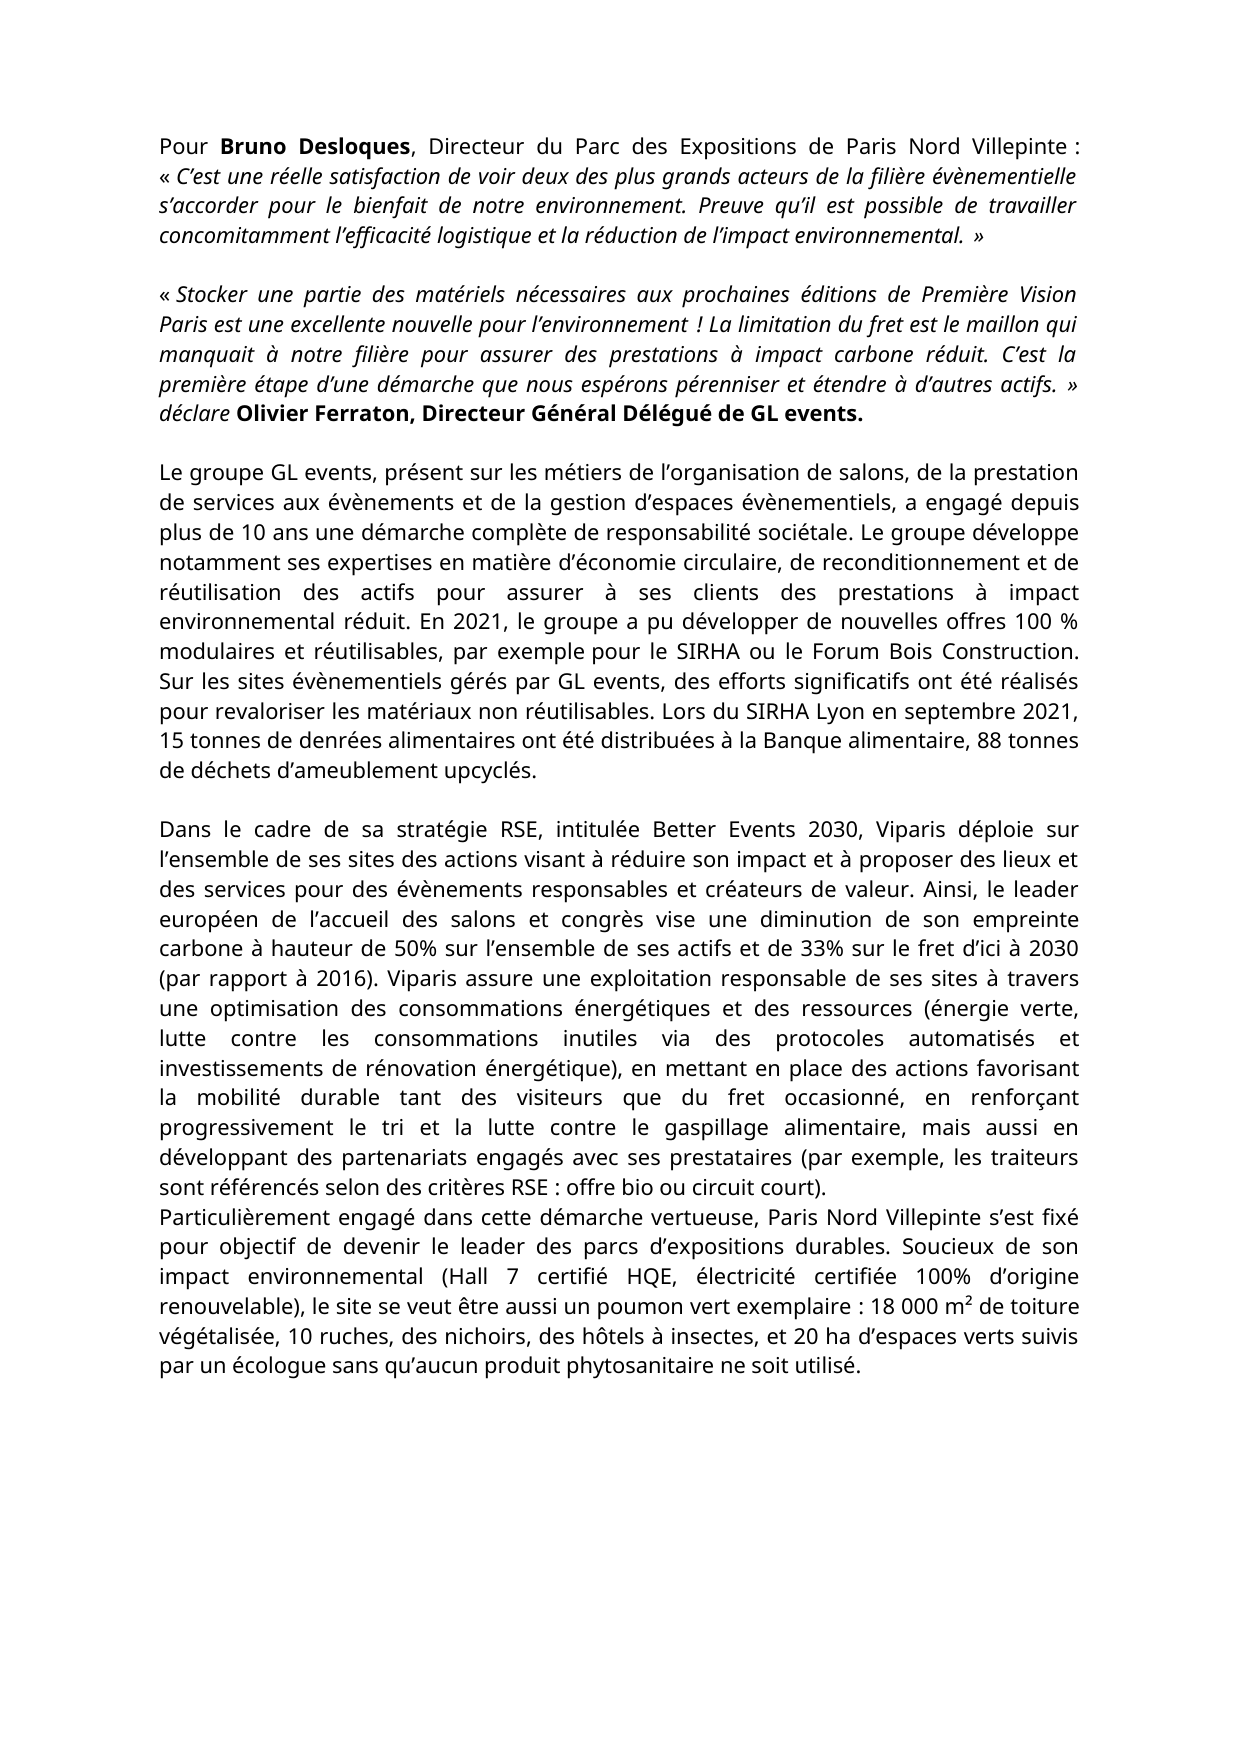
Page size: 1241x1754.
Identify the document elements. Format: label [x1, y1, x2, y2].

table_header [148, 102, 1092, 1529]
